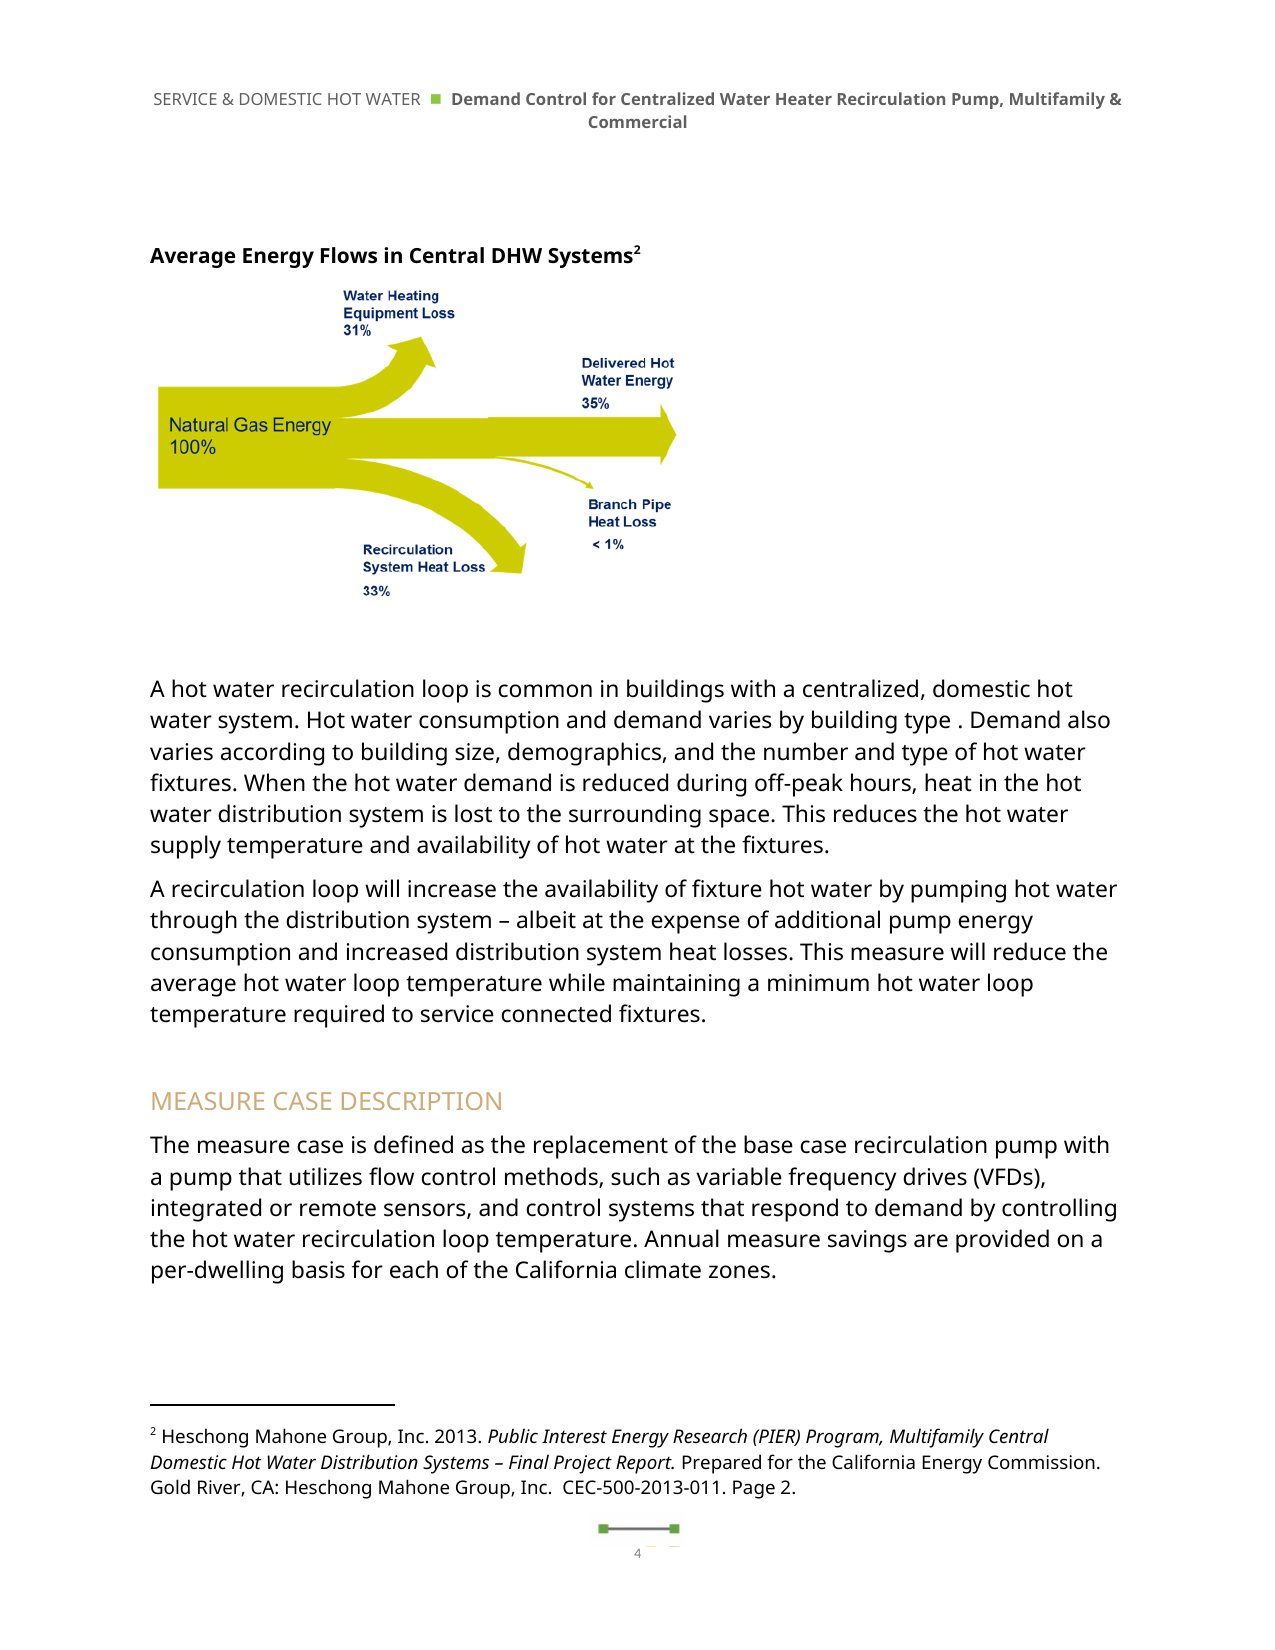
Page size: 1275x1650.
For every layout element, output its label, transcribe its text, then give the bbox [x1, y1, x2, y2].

subtitle Measure Case Description [150, 1086, 1125, 1117]
text The measure case is defined as the replacement of the base case recirculation pump with a pump that utilizes flow control methods, such as variable frequency drives (VFDs), integrated or remote sensors, and control systems that respond to demand by controlling the hot water recirculation loop temperature. Annual measure savings are provided on a per-dwelling basis for each of the California climate zones. [150, 1129, 1125, 1286]
text Average Energy Flows in Central DHW Systems [150, 242, 1125, 270]
picture [589, 1512, 684, 1547]
picture [150, 276, 691, 617]
text A hot water recirculation loop is common in buildings with a centralized, domestic hot water system. Hot water consumption and demand varies by building type . Demand also varies according to building size, demographics, and the number and type of hot water fixtures. When the hot water demand is reduced during off-peak hours, heat in the hot water distribution system is lost to the surrounding space. This reduces the hot water supply temperature and availability of hot water at the fixtures. [150, 673, 1125, 861]
text A recirculation loop will increase the availability of fixture hot water by pumping hot water through the distribution system – albeit at the expense of additional pump energy consumption and increased distribution system heat losses. This measure will reduce the average hot water loop temperature while maintaining a minimum hot water loop temperature required to service connected fixtures. [150, 873, 1125, 1029]
